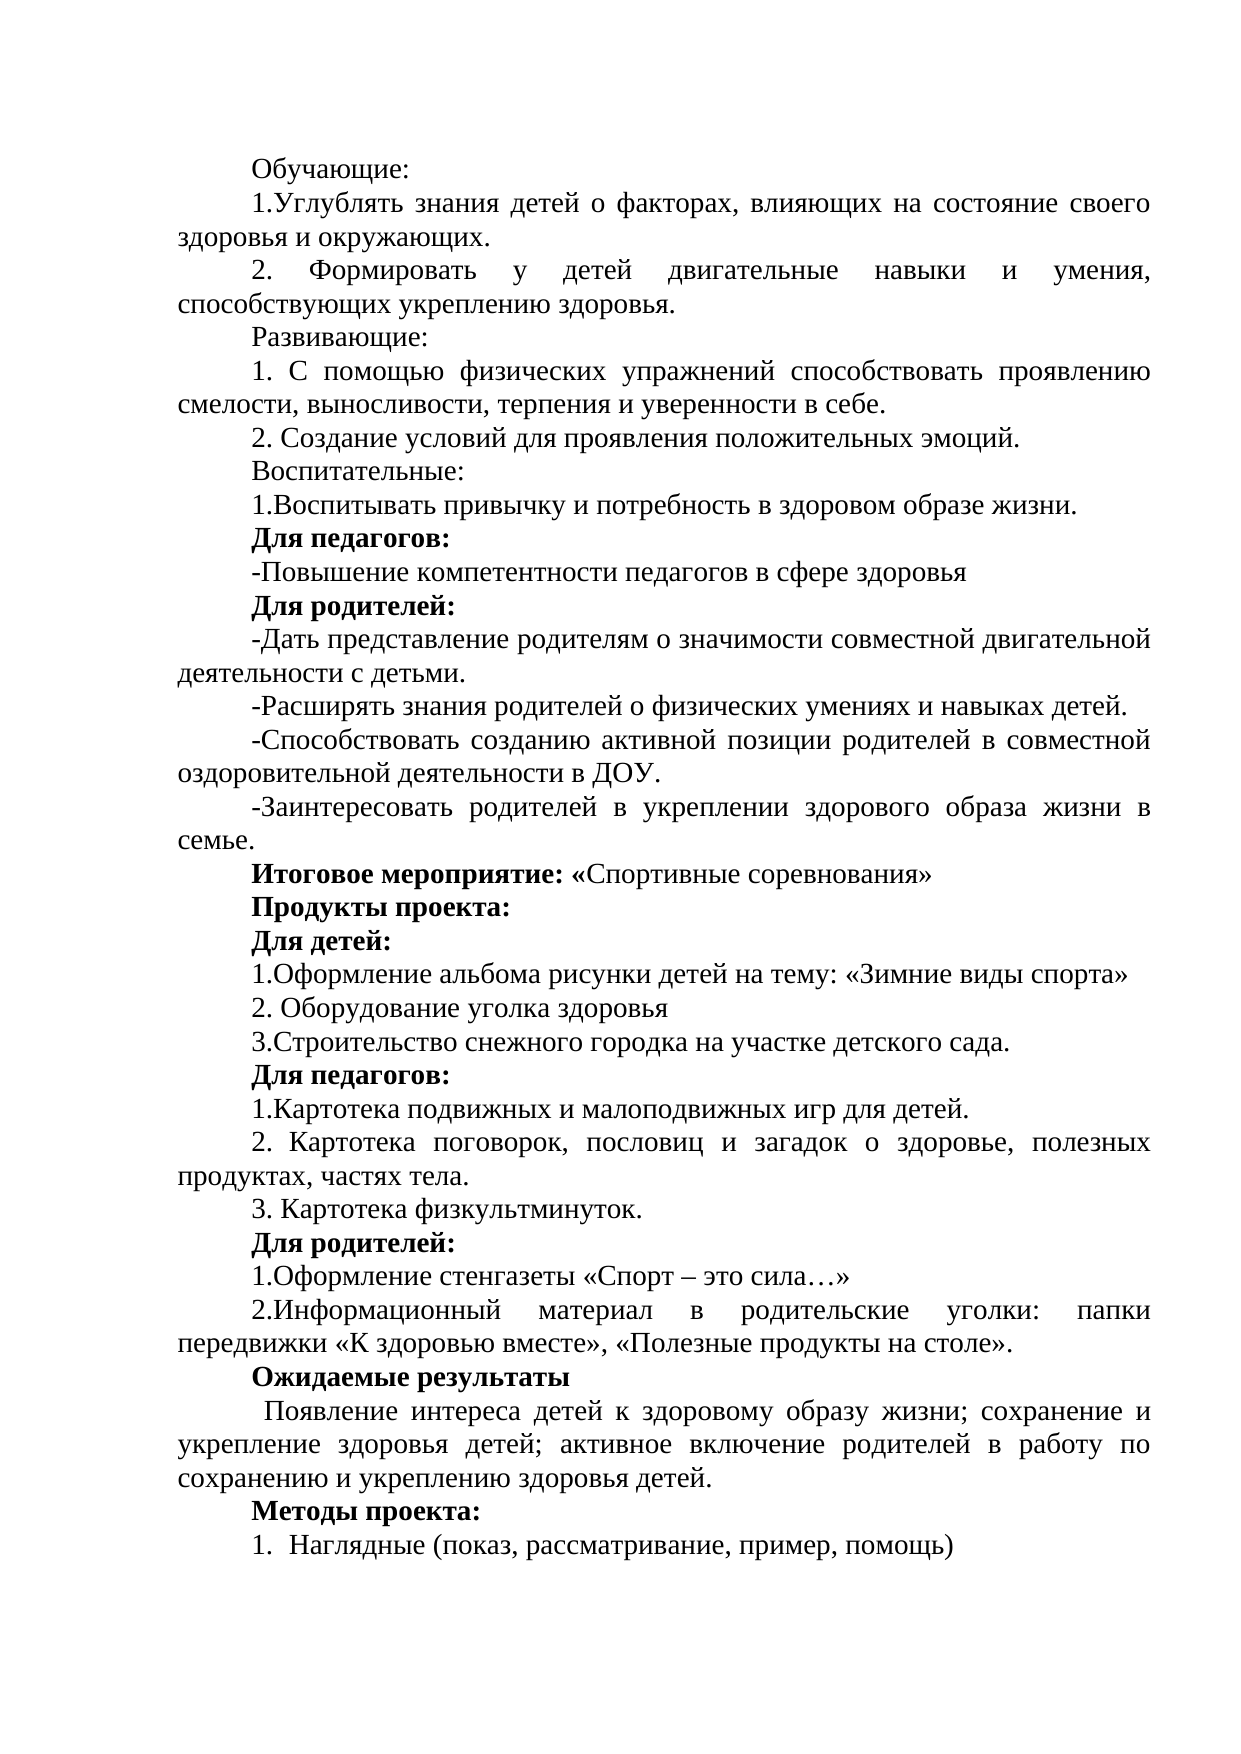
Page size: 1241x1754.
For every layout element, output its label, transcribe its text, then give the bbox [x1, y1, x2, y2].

text -Дать представление родителям о значимости совместной двигательной деятельности с детьми. [177, 621, 1152, 688]
text 3.Строительство снежного городка на участке детского сада. [177, 1024, 1152, 1057]
text -Расширять знания родителей о физических умениях и навыках детей. [177, 688, 1152, 722]
text Для педагогов: [177, 521, 1152, 554]
text Для родителей: [177, 588, 1152, 621]
text 2. Формировать у детей двигательные навыки и умения, способствующих укреплению здоровья. [177, 252, 1152, 319]
text 1.Оформление стенгазеты «Спорт – это сила…» [177, 1258, 1152, 1292]
text 2. Оборудование уголка здоровья [177, 990, 1152, 1024]
text 1. С помощью физических упражнений способствовать проявлению смелости, выносливости, терпения и уверенности в себе. [177, 353, 1152, 420]
text 1.Оформление альбома рисунки детей на тему: «Зимние виды спорта» [177, 957, 1152, 990]
text 1.Углублять знания детей о факторах, влияющих на состояние своего здоровья и окружающих. [177, 185, 1152, 252]
text 2. Картотека поговорок, пословиц и загадок о здоровье, полезных продуктах, частях тела. [177, 1124, 1152, 1191]
text -Способствовать созданию активной позиции родителей в совместной оздоровительной деятельности в ДОУ. [177, 722, 1152, 789]
text 1.Воспитывать привычку и потребность в здоровом образе жизни. [177, 487, 1152, 521]
text Методы проекта: [177, 1493, 1152, 1527]
text Развивающие: [177, 319, 1152, 353]
text Воспитательные: [177, 453, 1152, 487]
text Продукты проекта: [177, 889, 1152, 923]
text Для педагогов: [177, 1057, 1152, 1091]
text Ожидаемые результаты [177, 1359, 1152, 1393]
text -Повышение компетентности педагогов в сфере здоровья [177, 554, 1152, 588]
text 2.Информационный материал в родительские уголки: папки передвижки «К здоровью вместе», «Полезные продукты на столе». [177, 1292, 1152, 1359]
text 2. Создание условий для проявления положительных эмоций. [177, 420, 1152, 453]
text Обучающие: [177, 152, 1152, 185]
text -Заинтересовать родителей в укреплении здорового образа жизни в семье. [177, 789, 1152, 856]
text Для родителей: [177, 1225, 1152, 1258]
text Итоговое мероприятие: «Спортивные соревнования» [177, 856, 1152, 889]
text 1.Картотека подвижных и малоподвижных игр для детей. [177, 1091, 1152, 1124]
list Наглядные (показ, рассматривание, пример, помощь) [251, 1527, 1152, 1560]
text Для детей: [177, 923, 1152, 957]
text 3. Картотека физкультминуток. [177, 1191, 1152, 1225]
text Появление интереса детей к здоровому образу жизни; сохранение и укрепление здоровья детей; активное включение родителей в работу по сохранению и укреплению здоровья детей. [177, 1393, 1152, 1493]
